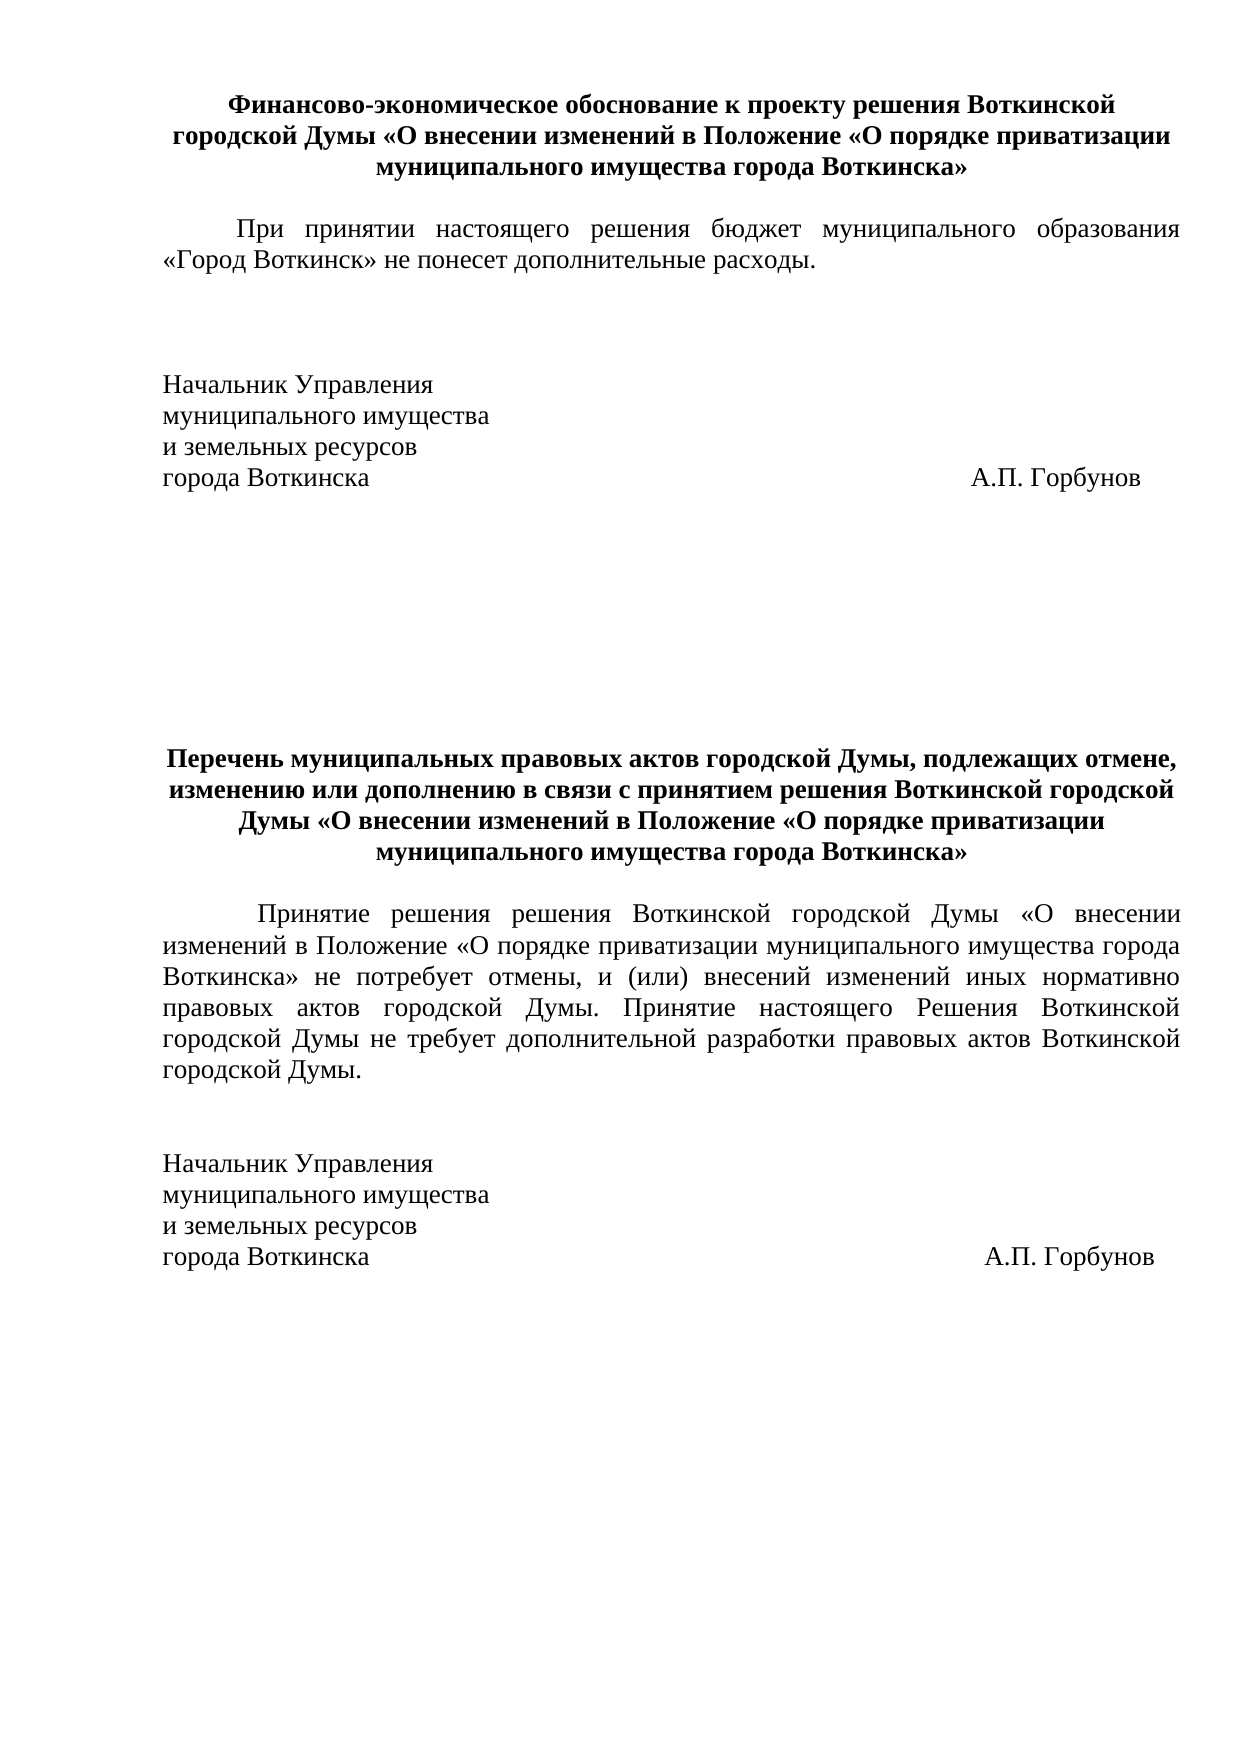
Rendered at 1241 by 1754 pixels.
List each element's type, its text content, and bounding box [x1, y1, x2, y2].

text и земельных ресурсов [162, 430, 1181, 462]
text При принятии настоящего решения бюджет муниципального образования «Город Воткинск» не понесет дополнительные расходы. [162, 212, 1181, 275]
text города Воткинска А.П. Горбунов [162, 1240, 1181, 1271]
text муниципального имущества [162, 399, 1181, 430]
text Начальник Управления [162, 368, 1181, 399]
text города Воткинска А.П. Горбунов [162, 462, 1181, 493]
text Финансово-экономическое обоснование к проекту решения Воткинской городской Думы «О внесении изменений в Положение «О порядке приватизации муниципального имущества города Воткинска» [162, 88, 1181, 181]
text Начальник Управления [162, 1147, 1181, 1178]
text муниципального имущества [162, 1178, 1181, 1209]
text Перечень муниципальных правовых актов городской Думы, подлежащих отмене, изменению или дополнению в связи с принятием решения Воткинской городской Думы «О внесении изменений в Положение «О порядке приватизации муниципального имущества города Воткинска» [162, 742, 1181, 866]
text Принятие решения решения Воткинской городской Думы «О внесении изменений в Положение «О порядке приватизации муниципального имущества города Воткинска» не потребует отмены, и (или) внесений изменений иных нормативно правовых актов городской Думы. Принятие настоящего Решения Воткинской городской Думы не требует дополнительной разработки правовых актов Воткинской городской Думы. [162, 898, 1181, 1084]
text и земельных ресурсов [162, 1209, 1181, 1240]
